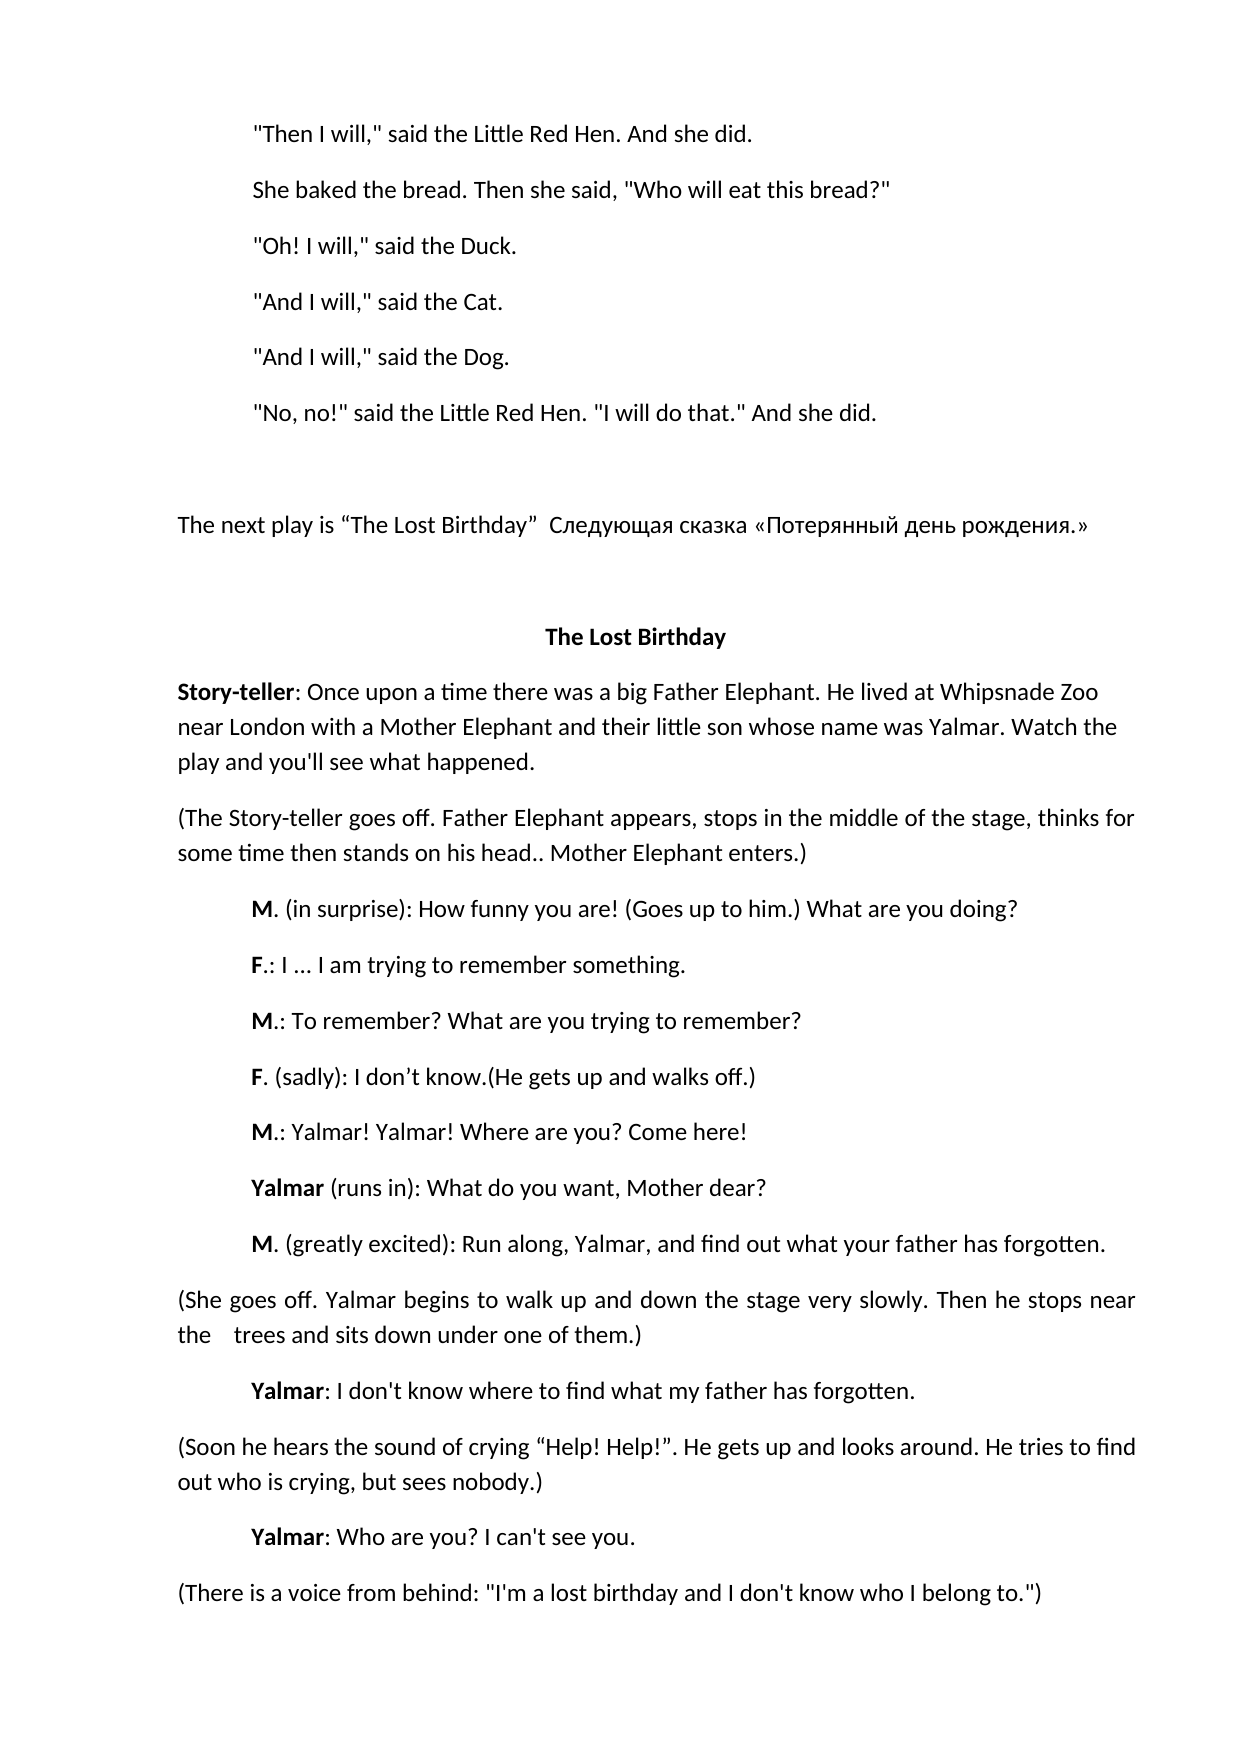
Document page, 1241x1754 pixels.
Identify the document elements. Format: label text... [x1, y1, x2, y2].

text F.: I ... I am trying to remember something. [177, 949, 1137, 979]
text M.: To remember? What are you trying to remember? [177, 1005, 1137, 1035]
text "And I will," said the Dog. [177, 341, 1137, 372]
text (Soon he hears the sound of crying “Help! Help!”. He gets up and looks around. He tries to find out who is crying, but sees nobody.) [177, 1431, 1137, 1496]
text "And I will," said the Cat. [177, 286, 1137, 316]
text M.: Yalmar! Yalmar! Where are you? Come here! [177, 1116, 1137, 1147]
text M. (greatly excited): Run along, Yalmar, and find out what your father has forgotten. [177, 1228, 1137, 1259]
text "No, no!" said the Little Red Hen. "I will do that." And she did. [177, 397, 1137, 428]
text (She goes off. Yalmar begins to walk up and down the stage very slowly. Then he stops near the trees and sits down under one of them.) [177, 1284, 1137, 1349]
text She baked the bread. Then she said, "Who will eat this bread?" [177, 174, 1137, 204]
text Yalmar: Who are you? I can't see you. [177, 1521, 1137, 1552]
text Yalmar: I don't know where to find what my father has forgotten. [177, 1375, 1137, 1405]
text M. (in surprise): How funny you are! (Goes up to him.) What are you doing? [177, 893, 1137, 924]
text Yalmar (runs in): What do you want, Mother dear? [177, 1172, 1137, 1203]
text F. (sadly): I don’t know.(He gets up and walks off.) [177, 1061, 1137, 1091]
text (There is a voice from behind: "I'm a lost birthday and I don't know who I belong to.") [177, 1577, 1137, 1608]
text The Lost Birthday [177, 621, 1137, 651]
text Story-teller: Once upon a time there was a big Father Elephant. He lived at Whipsnade Zoo near with a Mother Elephant and their little son whose name was Yalmar. Watch the play and you'll see what happened. [177, 676, 1137, 777]
text "Then I will," said the Little Red Hen. And she did. [177, 118, 1137, 149]
text (The Story-teller goes off. Father Elephant appears, stops in the middle of the stage, thinks for some time then stands on his head.. Mother Elephant enters.) [177, 802, 1137, 868]
text The next play is “The Lost Birthday” Следующая сказка «Потерянный день рождения.» [177, 509, 1137, 539]
text "Oh! I will," said the Duck. [177, 230, 1137, 260]
